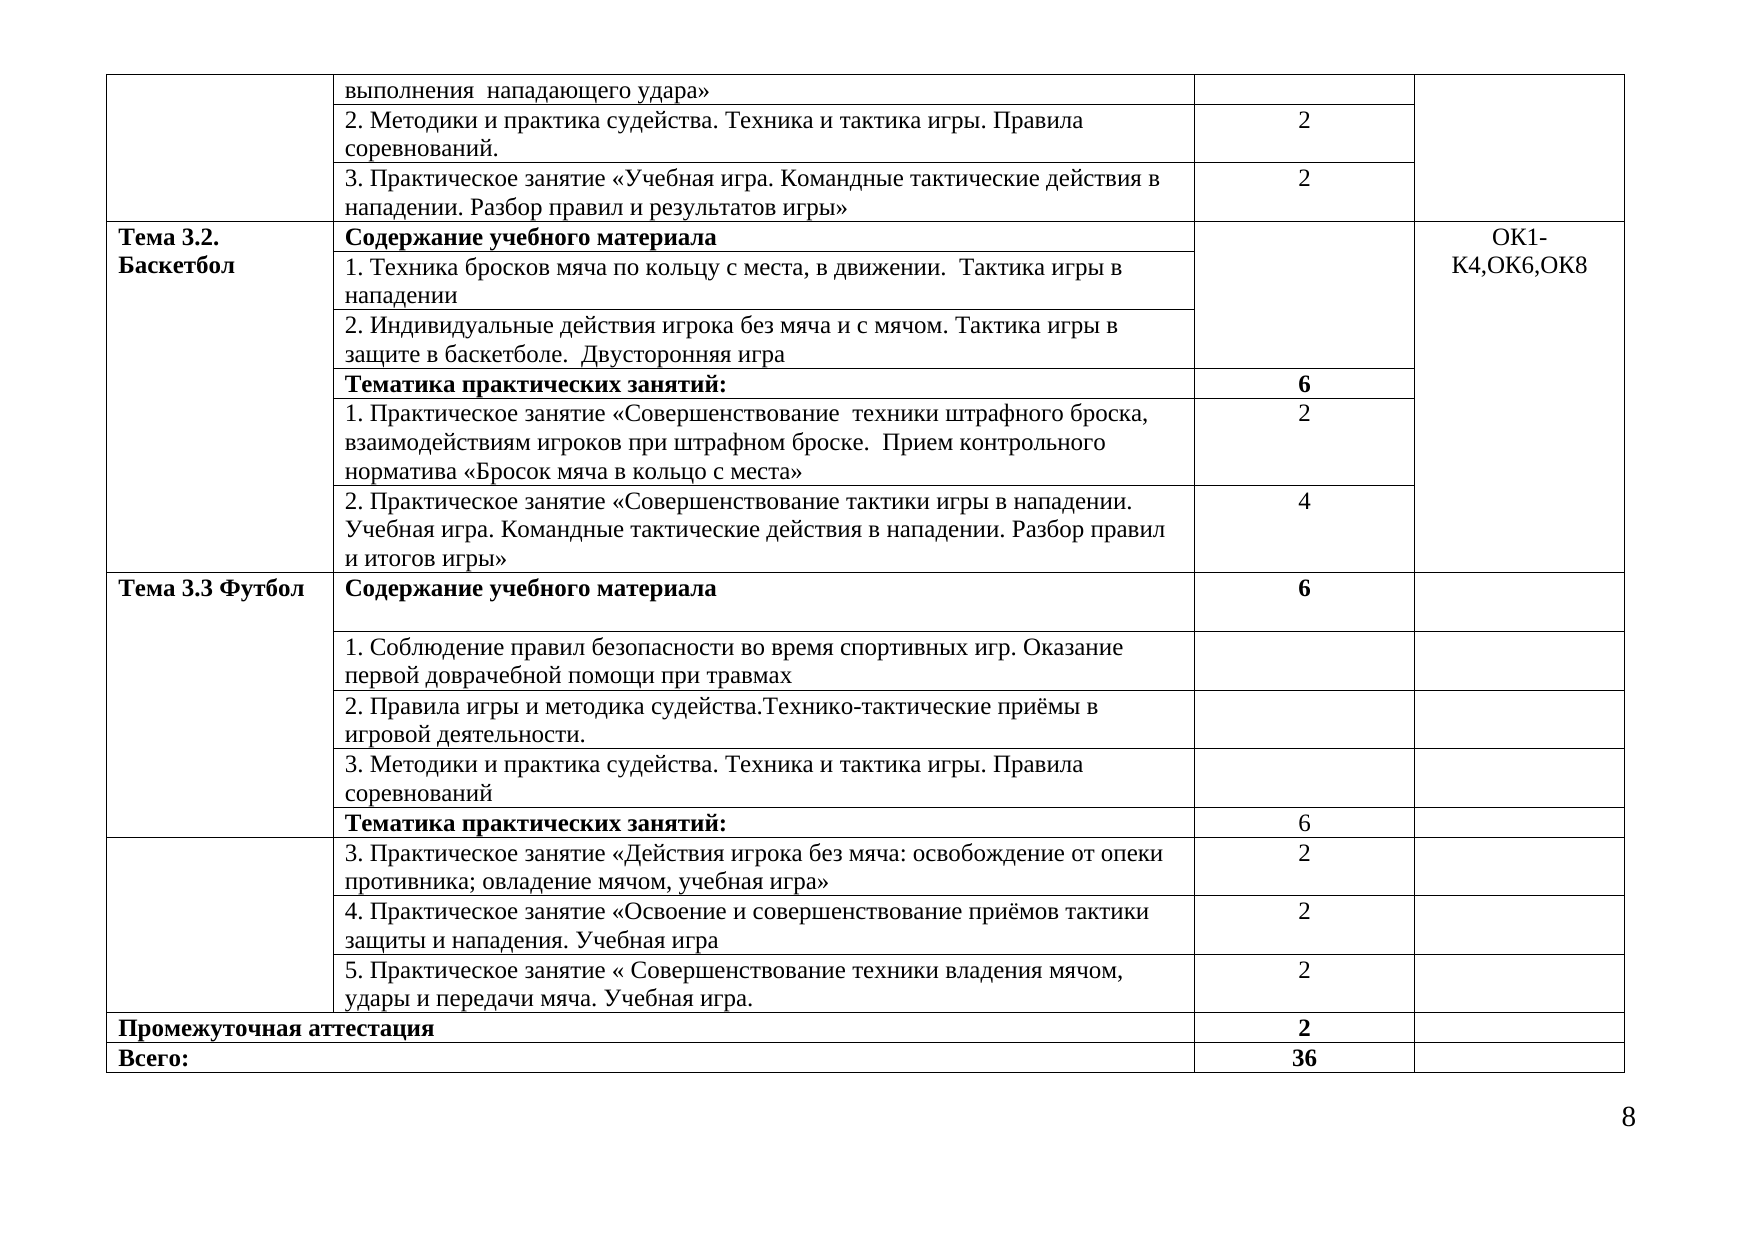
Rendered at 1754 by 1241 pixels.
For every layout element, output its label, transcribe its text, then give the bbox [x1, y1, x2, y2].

table_cell 2. Правила игры и методика судейства.Технико-тактические приёмы в игровой деятельности. [334, 691, 1194, 748]
table_cell 2 [1195, 838, 1414, 895]
table_cell [1195, 632, 1414, 690]
table_cell Содержание учебного материала [334, 222, 1194, 251]
table_cell [1415, 955, 1624, 1012]
table_cell 1. Соблюдение правил безопасности во время спортивных игр. Оказание первой доврачебной помощи при травмах [334, 632, 1194, 690]
table_cell Промежуточная аттестация [107, 1013, 1194, 1042]
table_cell [1415, 749, 1624, 807]
table_cell [1415, 691, 1624, 748]
table_cell Тема 3.3 Футбол [107, 573, 333, 837]
table_cell 2 [1195, 105, 1414, 162]
table_cell 3. Методики и практика судейства. Техника и тактика игры. Правила соревнований [334, 749, 1194, 807]
table_cell [1195, 691, 1414, 748]
table_cell 6 [1195, 369, 1414, 397]
table_cell Содержание учебного материала [334, 573, 1194, 631]
table_cell 2. Индивидуальные действия игрока без мяча и с мячом. Тактика игры в защите в баскетболе. Двусторонняя игра [334, 310, 1194, 368]
table_cell 2 [1195, 75, 1414, 104]
table_cell [1195, 222, 1414, 368]
table_cell [1195, 749, 1414, 807]
table_cell 2 [1195, 399, 1414, 485]
table_cell 5. Практическое занятие « Совершенствование техники владения мячом, удары и передачи мяча. Учебная игра. [334, 955, 1194, 1012]
table_cell [107, 838, 333, 1012]
table_cell 3. Практическое занятие «Действия игрока без мяча: освобождение от опеки противника; овладение мячом, учебная игра» [334, 838, 1194, 895]
table_cell 2 [1195, 896, 1414, 954]
table_cell 3. Практическое занятие «Учебная игра. Командные тактические действия в нападении. Разбор правил и результатов игры» [334, 163, 1194, 221]
table_cell ОК1-К4,ОК6,ОК8 [1415, 222, 1624, 572]
table_cell 2 [1195, 163, 1414, 221]
table_cell 2 [1195, 955, 1414, 1012]
table_cell 6 [1195, 573, 1414, 631]
table_cell Всего: [107, 1043, 1194, 1072]
table_cell [1415, 632, 1624, 690]
table_cell 36 [1195, 1043, 1414, 1072]
table_cell 1. Практическое занятие «Совершенствование техники штрафного броска, взаимодействиям игроков при штрафном броске. Прием контрольного норматива «Бросок мяча в кольцо с места» [334, 399, 1194, 485]
table_cell 4. Практическое занятие «Освоение и совершенствование приёмов тактики защиты и нападения. Учебная игра [334, 896, 1194, 954]
table_cell [1415, 1013, 1624, 1042]
table_cell [1415, 896, 1624, 954]
table_cell [1415, 838, 1624, 895]
table_cell [1415, 573, 1624, 631]
table_cell 2. Методики и практика судейства. Техника и тактика игры. Правила соревнований. [334, 105, 1194, 162]
table_cell [1415, 1043, 1624, 1072]
table_cell [1415, 808, 1624, 837]
table_cell 2 [1195, 1013, 1414, 1042]
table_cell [334, 75, 1194, 104]
table_cell 2. Практическое занятие «Совершенствование тактики игры в нападении. Учебная игра. Командные тактические действия в нападении. Разбор правил и итогов игры» [334, 486, 1194, 572]
table_cell Тематика практических занятий: [334, 369, 1194, 397]
table_cell Тема 3.2. Баскетбол [107, 222, 333, 572]
table_cell 1. Техника бросков мяча по кольцу с места, в движении. Тактика игры в нападении [334, 252, 1194, 309]
table_cell 4 [1195, 486, 1414, 572]
table_cell 6 [1195, 808, 1414, 837]
table_cell Тематика практических занятий: [334, 808, 1194, 837]
